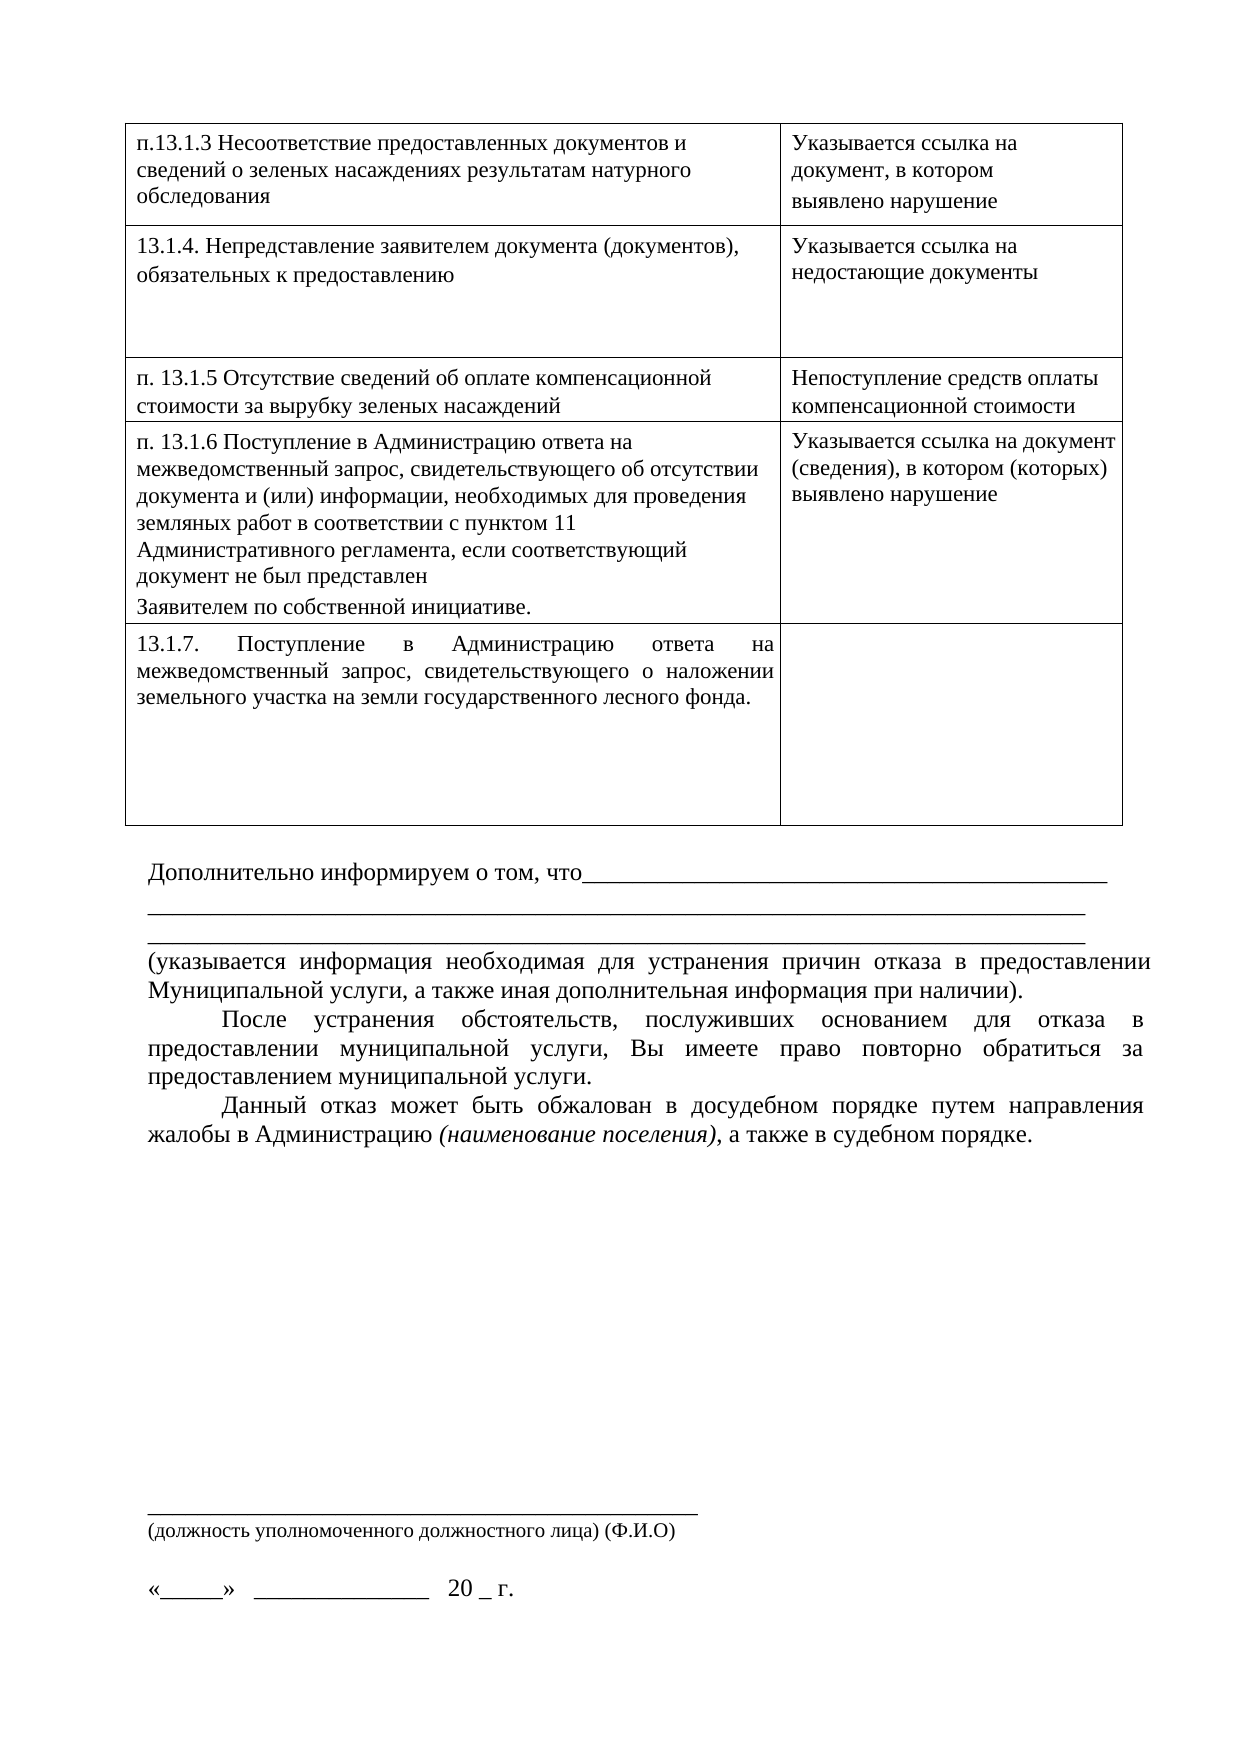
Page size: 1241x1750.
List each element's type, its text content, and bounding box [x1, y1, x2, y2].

table_cell Непоступление средств оплаты компенсационной стоимости [781, 358, 1122, 421]
text Дополнительно информируем о том, что__________________________________________ [148, 857, 1152, 886]
text (указывается информация необходимая для устранения причин отказа в предоставлении Муниципальной услуги, а также иная дополнительная информация при наличии). [148, 946, 1152, 1004]
table_cell [781, 624, 1122, 825]
text (должность уполномоченного должностного лица) (Ф.И.О) [148, 1518, 1152, 1542]
table_cell Указывается ссылка на документ (сведения), в котором (которых) выявлено нарушение [781, 422, 1122, 623]
table_cell Указывается ссылка на недостающие документы [781, 226, 1122, 357]
text ____________________________________________ [148, 1489, 1152, 1518]
table_cell п.13.1.3 Несоответствие предоставленных документов и сведений о зеленых насаждениях результатам натурного обследования [126, 124, 780, 225]
text «_____» ______________ 20 _ г. [148, 1573, 651, 1602]
text Данный отказ может быть обжалован в досудебном порядке путем направления жалобы в Администрацию (наименование поселения), а также в судебном порядке. [148, 1090, 1145, 1148]
text После устранения обстоятельств, послуживших основанием для отказа в предоставлении муниципальной услуги, Вы имеете право повторно обратиться за предоставлением муниципальной услуги. [148, 1004, 1145, 1090]
table_cell п. 13.1.6 Поступление в Администрацию ответа на межведомственный запрос, свидетельствующего об отсутствии документа и (или) информации, необходимых для проведения земляных работ в соответствии с пунктом 11 Административного регламента, если соответствующий документ не был представлен Заявителем по собственной инициативе. [126, 422, 780, 623]
text ___________________________________________________________________________ ___________________________________________________________________________ [148, 889, 1093, 946]
table_cell п. 13.1.5 Отсутствие сведений об оплате компенсационной стоимости за вырубку зеленых насаждений [126, 358, 780, 421]
table_cell 13.1.4. Непредставление заявителем документа (документов), обязательных к предоставлению [126, 226, 780, 357]
table_cell Указывается ссылка на документ, в котором выявлено нарушение [781, 124, 1122, 225]
table_cell 13.1.7. Поступление в Администрацию ответа на межведомственный запрос, свидетельствующего о наложении земельного участка на земли государственного лесного фонда. [126, 624, 780, 825]
